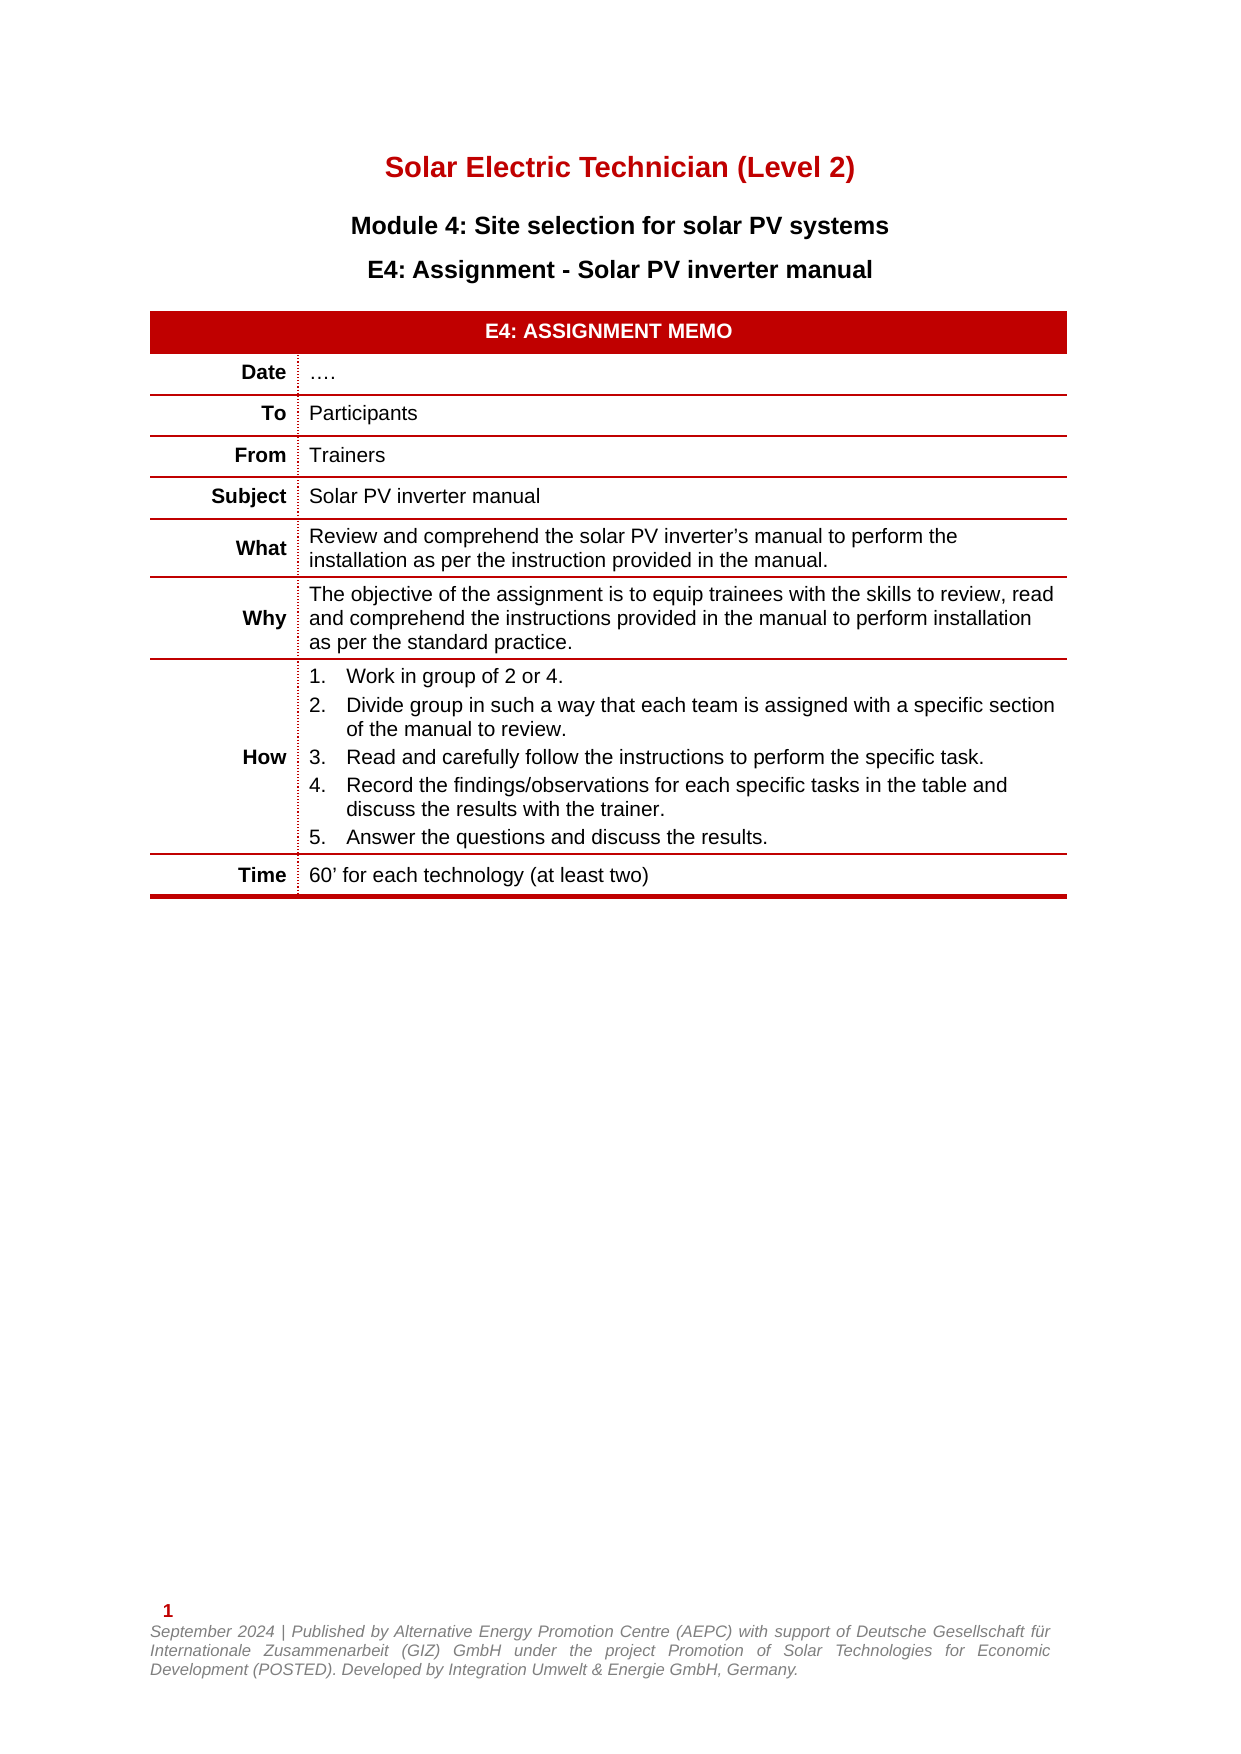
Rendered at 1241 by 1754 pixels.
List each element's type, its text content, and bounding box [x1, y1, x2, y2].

table_cell To [150, 396, 298, 435]
text Module 4: Site selection for solar PV systems [150, 211, 1090, 240]
table_cell 60’ for each technology (at least two) [298, 855, 1067, 894]
table_cell Subject [150, 478, 298, 517]
table_header E4: ASSIGNMENT MEMO [150, 311, 1067, 352]
table_cell Review and comprehend the solar PV inverter’s manual to perform the installation as per the instruction provided in the manual. [298, 520, 1067, 576]
table_cell What [150, 520, 298, 576]
table_cell …. [298, 354, 1067, 393]
table_cell From [150, 437, 298, 476]
table_cell Date [150, 354, 298, 393]
table_cell Solar PV inverter manual [298, 478, 1067, 517]
table_cell Time [150, 855, 298, 894]
table_cell Work in group of 2 or 4. Divide group in such a way that each team is assigned with a specific section of the manual to review. Read and carefully follow the instructions to perform the specific task. Record the findings/observations for each specific tasks in the table and discuss the results with the trainer. Answer the questions and discuss the results. [298, 660, 1067, 853]
table_cell Why [150, 578, 298, 658]
table_cell How [150, 660, 298, 853]
text Solar Electric Technician (Level 2) [150, 150, 1090, 183]
text E4: Assignment - Solar PV inverter manual [150, 255, 1090, 283]
table_cell Trainers [298, 437, 1067, 476]
table_cell The objective of the assignment is to equip trainees with the skills to review, read and comprehend the instructions provided in the manual to perform installation as per the standard practice. [298, 578, 1067, 658]
table_cell Participants [298, 396, 1067, 435]
